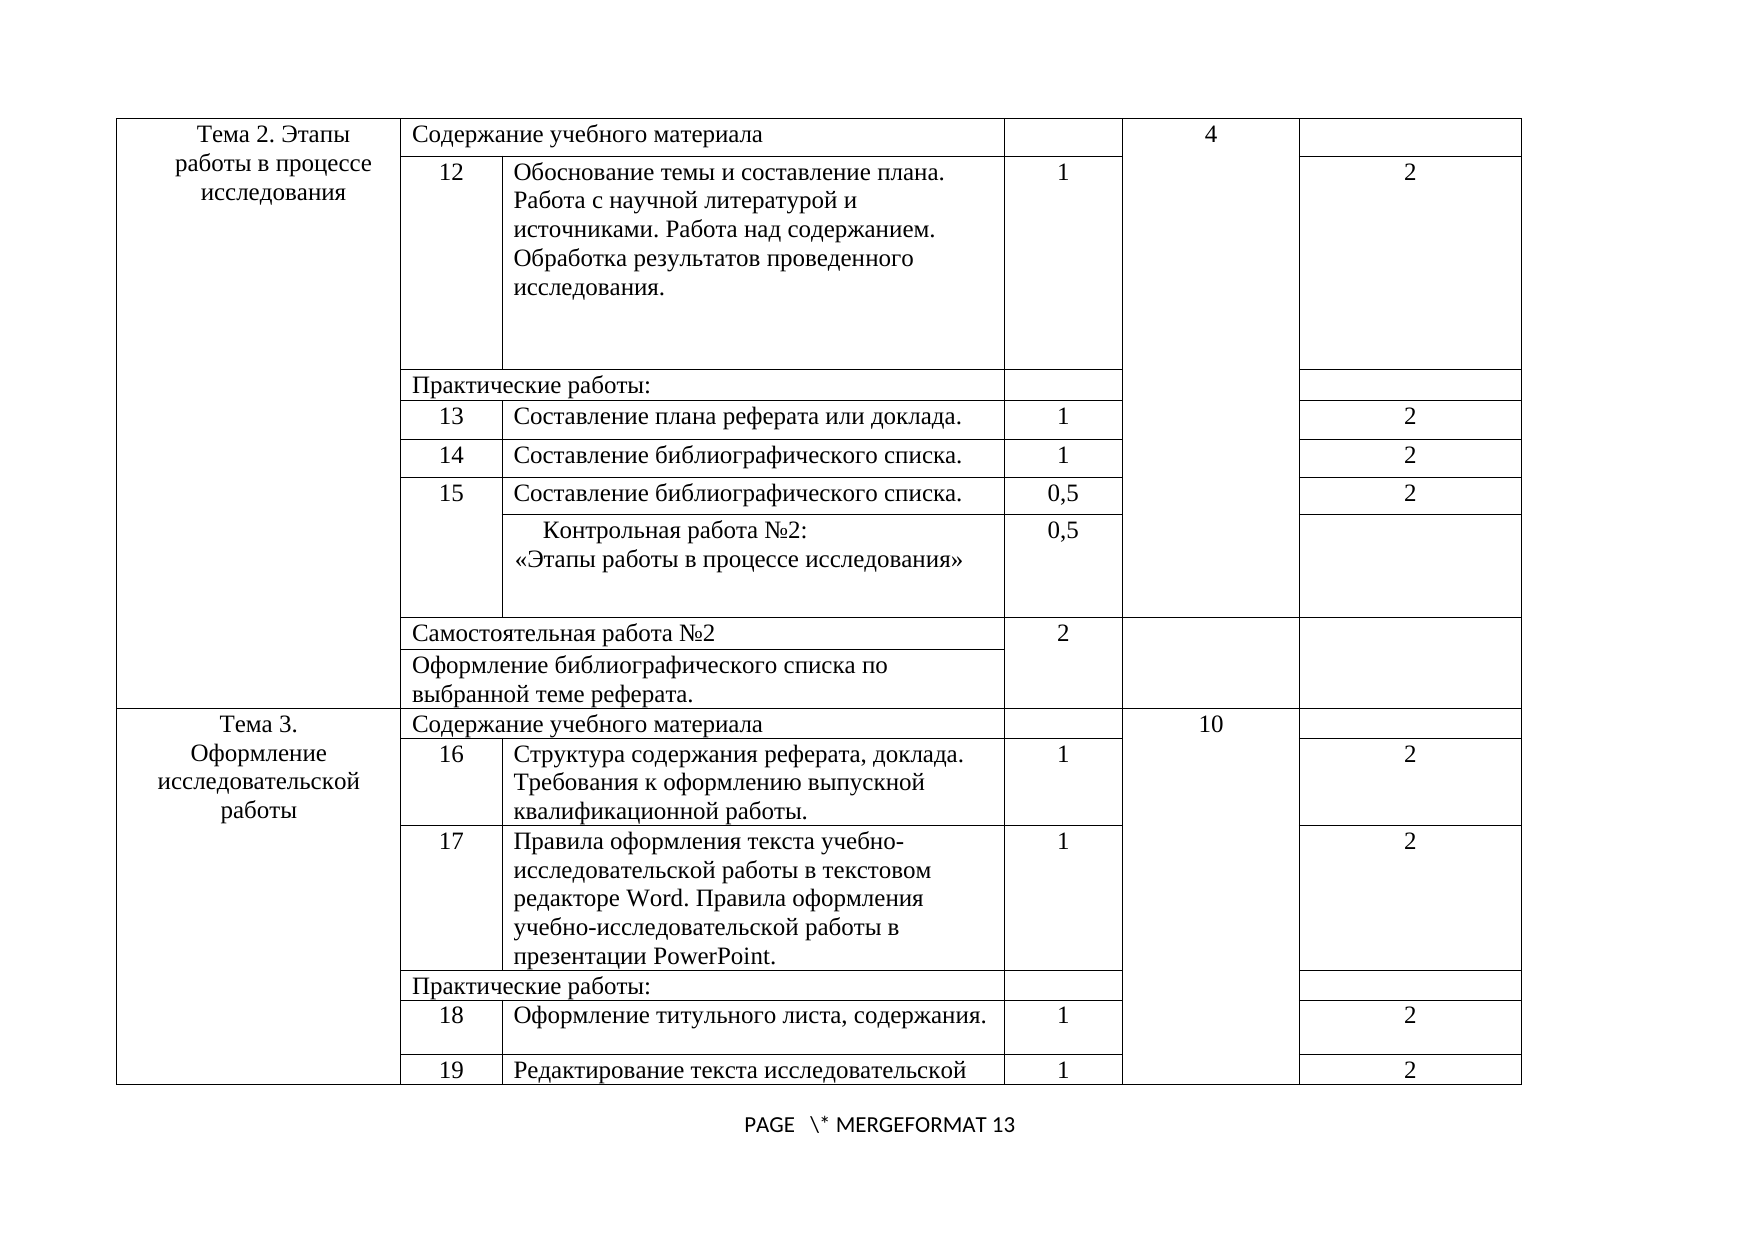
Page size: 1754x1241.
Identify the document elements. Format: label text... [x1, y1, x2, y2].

table_cell [1005, 709, 1122, 738]
table_cell Содержание учебного материала [401, 709, 1004, 738]
table_cell [1300, 971, 1521, 999]
table_cell 2 [1300, 440, 1521, 477]
table_cell 2 [1300, 478, 1521, 514]
table_cell Контрольная работа №2: «Этапы работы в процессе исследования» [503, 515, 1004, 617]
table_cell [1005, 971, 1122, 999]
table_cell 1 [1005, 401, 1122, 439]
table_cell 1 [1005, 440, 1122, 477]
table_cell 2 [1300, 739, 1521, 825]
table_cell Структура содержания реферата, доклада. Требования к оформлению выпускной квалификационной работы. [503, 739, 1004, 825]
table_cell [1005, 370, 1122, 400]
table_cell Практические работы: [401, 971, 1004, 999]
table_cell [1123, 618, 1299, 708]
table_cell Правила оформления текста учебно-исследовательской работы в текстовом редакторе Word. Правила оформления учебно-исследовательской работы в презентации PowerPoint. [503, 826, 1004, 970]
table_cell [1300, 515, 1521, 617]
table_cell 16 [401, 739, 502, 825]
table_cell 2 [1005, 618, 1122, 708]
table_cell Самостоятельная работа №2 [401, 618, 1004, 649]
table_cell [1300, 119, 1521, 156]
table_cell 1 [1005, 739, 1122, 825]
table_cell 1 [1005, 1001, 1122, 1054]
table_cell 17 [401, 826, 502, 970]
table_cell 13 [401, 401, 502, 439]
table_cell 10 [1123, 709, 1299, 1084]
table_cell 2 [1300, 1055, 1521, 1084]
table_cell Составление библиографического списка. [503, 478, 1004, 514]
table_cell [1005, 119, 1122, 156]
table_cell Составление библиографического списка. [503, 440, 1004, 477]
table_cell Обоснование темы и составление плана. Работа с научной литературой и источниками. Работа над содержанием. Обработка результатов проведенного исследования. [503, 157, 1004, 369]
table_cell 2 [1300, 826, 1521, 970]
table_cell 2 [1300, 1001, 1521, 1054]
table_cell 1 [1005, 826, 1122, 970]
table_cell 2 [1300, 157, 1521, 369]
table_cell 18 [401, 1001, 502, 1054]
table_cell Практические работы: [401, 370, 1004, 400]
table_cell Тема 2. Этапы работы в процессе исследования [117, 119, 400, 708]
table_cell 1 [1005, 157, 1122, 369]
table_cell Содержание учебного материала [401, 119, 1004, 156]
table_cell 15 [401, 478, 502, 617]
table_cell Тема 3. Оформление исследовательской работы [117, 709, 400, 1084]
table_cell 2 [1300, 401, 1521, 439]
table_cell [1300, 618, 1521, 708]
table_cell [503, 1055, 1004, 1084]
table_cell Оформление титульного листа, содержания. [503, 1001, 1004, 1054]
table_cell 4 [1123, 119, 1299, 617]
table_cell 0,5 [1005, 515, 1122, 617]
table_cell 19 [401, 1055, 502, 1084]
table_cell 14 [401, 440, 502, 477]
table_cell 1 [1005, 1055, 1122, 1084]
table_cell 12 [401, 157, 502, 369]
table_cell Оформление библиографического списка по выбранной теме реферата. [401, 650, 1004, 708]
table_cell [1300, 370, 1521, 400]
table_cell [1300, 709, 1521, 738]
table_cell Составление плана реферата или доклада. [503, 401, 1004, 439]
table_cell 0,5 [1005, 478, 1122, 514]
